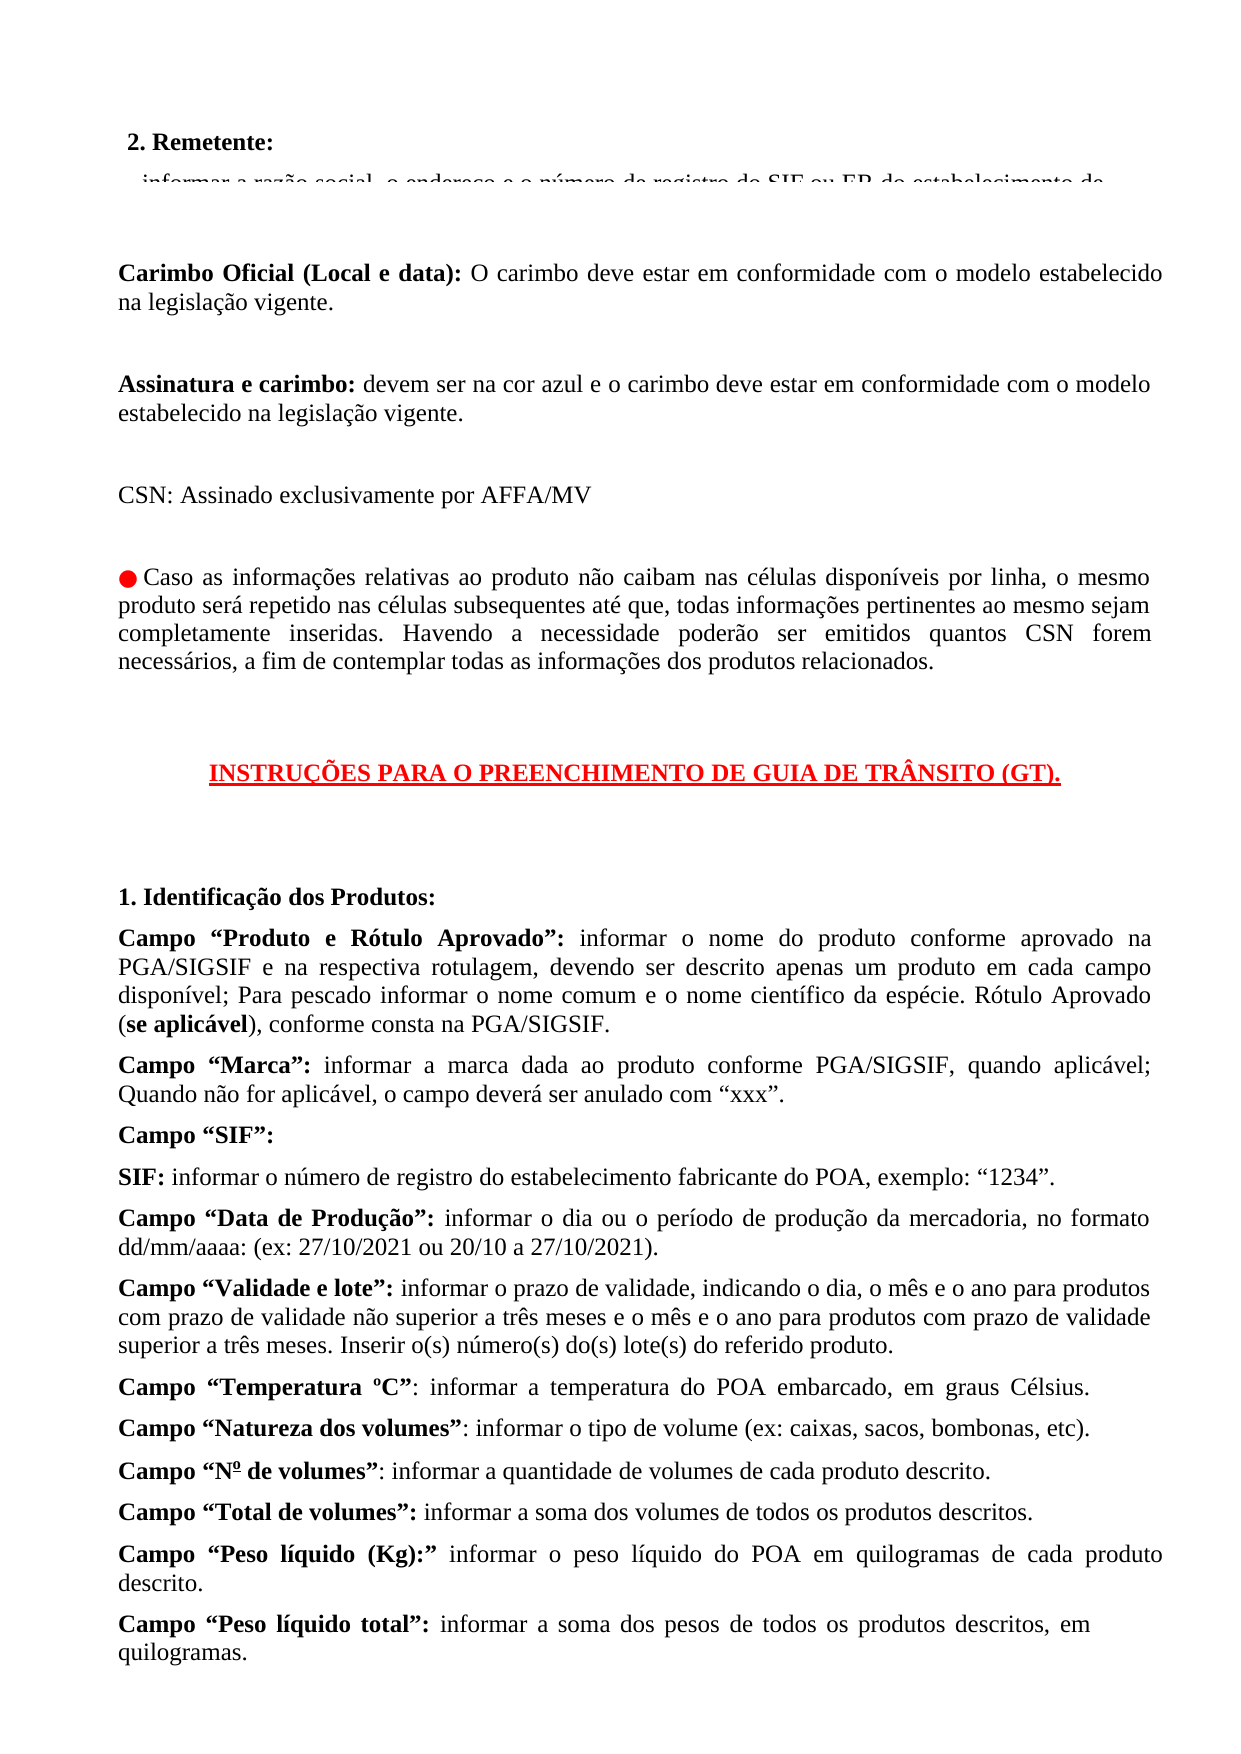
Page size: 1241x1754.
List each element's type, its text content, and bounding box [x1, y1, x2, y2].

text Campo “Marca”: informar a marca dada ao produto conforme PGA/SIGSIF, quando aplicável; Quando não for aplicável, o campo deverá ser anulado com “xxx”. [118, 1051, 1151, 1108]
text Campo “Produto e Rótulo Aprovado”: informar o nome do produto conforme aprovado na PGA/SIGSIF e na respectiva rotulagem, devendo ser descrito apenas um produto em cada campo disponível; Para pescado informar o nome comum e o nome científico da espécie. Rótulo Aprovado (se aplicável), conforme consta na PGA/SIGSIF. [118, 923, 1152, 1038]
text Campo “Peso líquido (Kg):” informar o peso líquido do POA em quilogramas de cada produto descrito. [118, 1539, 1163, 1596]
text SIF: informar o número de registro do estabelecimento fabricante do POA, exemplo: “1234”. [118, 1162, 1163, 1191]
text Carimbo Oficial (Local e data): O carimbo deve estar em conformidade com o modelo estabelecido na legislação vigente. [118, 258, 1163, 315]
text 1. Identificação dos Produtos: [118, 882, 1163, 911]
text Campo “Peso líquido total”: informar a soma dos pesos de todos os produtos descritos, em quilogramas. [118, 1609, 1091, 1666]
text Campo “Temperatura ºC”: informar a temperatura do POA embarcado, em graus Célsius. Campo “Natureza dos volumes”: informar o tipo de volume (ex: caixas, sacos, bombonas, etc). Campo “No de volumes”: informar a quantidade de volumes de cada produto descrito. [118, 1372, 1091, 1485]
text Campo “Data de Produção”: informar o dia ou o período de produção da mercadoria, no formato dd/mm/aaaa: (ex: 27/10/2021 ou 20/10 a 27/10/2021). [118, 1203, 1151, 1261]
list Caso as informações relativas ao produto não caibam nas células disponíveis por linha, o mesmo produto será repetido nas células subsequentes até que, todas informações pertinentes ao mesmo sejam completamente inseridas. Havendo a necessidade poderão ser emitidos quantos CSN forem necessários, a fim de contemplar todas as informações dos produtos relacionados. [118, 562, 1152, 674]
text CSN: Assinado exclusivamente por AFFA/MV [118, 480, 1163, 509]
subtitle INSTRUÇÕES PARA O PREENCHIMENTO DE GUIA DE TRÂNSITO (GT). [208, 758, 1163, 787]
text Campo “Validade e lote”: informar o prazo de validade, indicando o dia, o mês e o ano para produtos com prazo de validade não superior a três meses e o mês e o ano para produtos com prazo de validade superior a três meses. Inserir o(s) número(s) do(s) lote(s) do referido produto. [118, 1273, 1152, 1359]
text Campo “Total de volumes”: informar a soma dos volumes de todos os produtos descritos. [118, 1498, 1163, 1526]
text Assinatura e carimbo: devem ser na cor azul e o carimbo deve estar em conformidade com o modelo estabelecido na legislação vigente. [118, 369, 1152, 427]
subtitle Campo “SIF”: [118, 1121, 1163, 1149]
